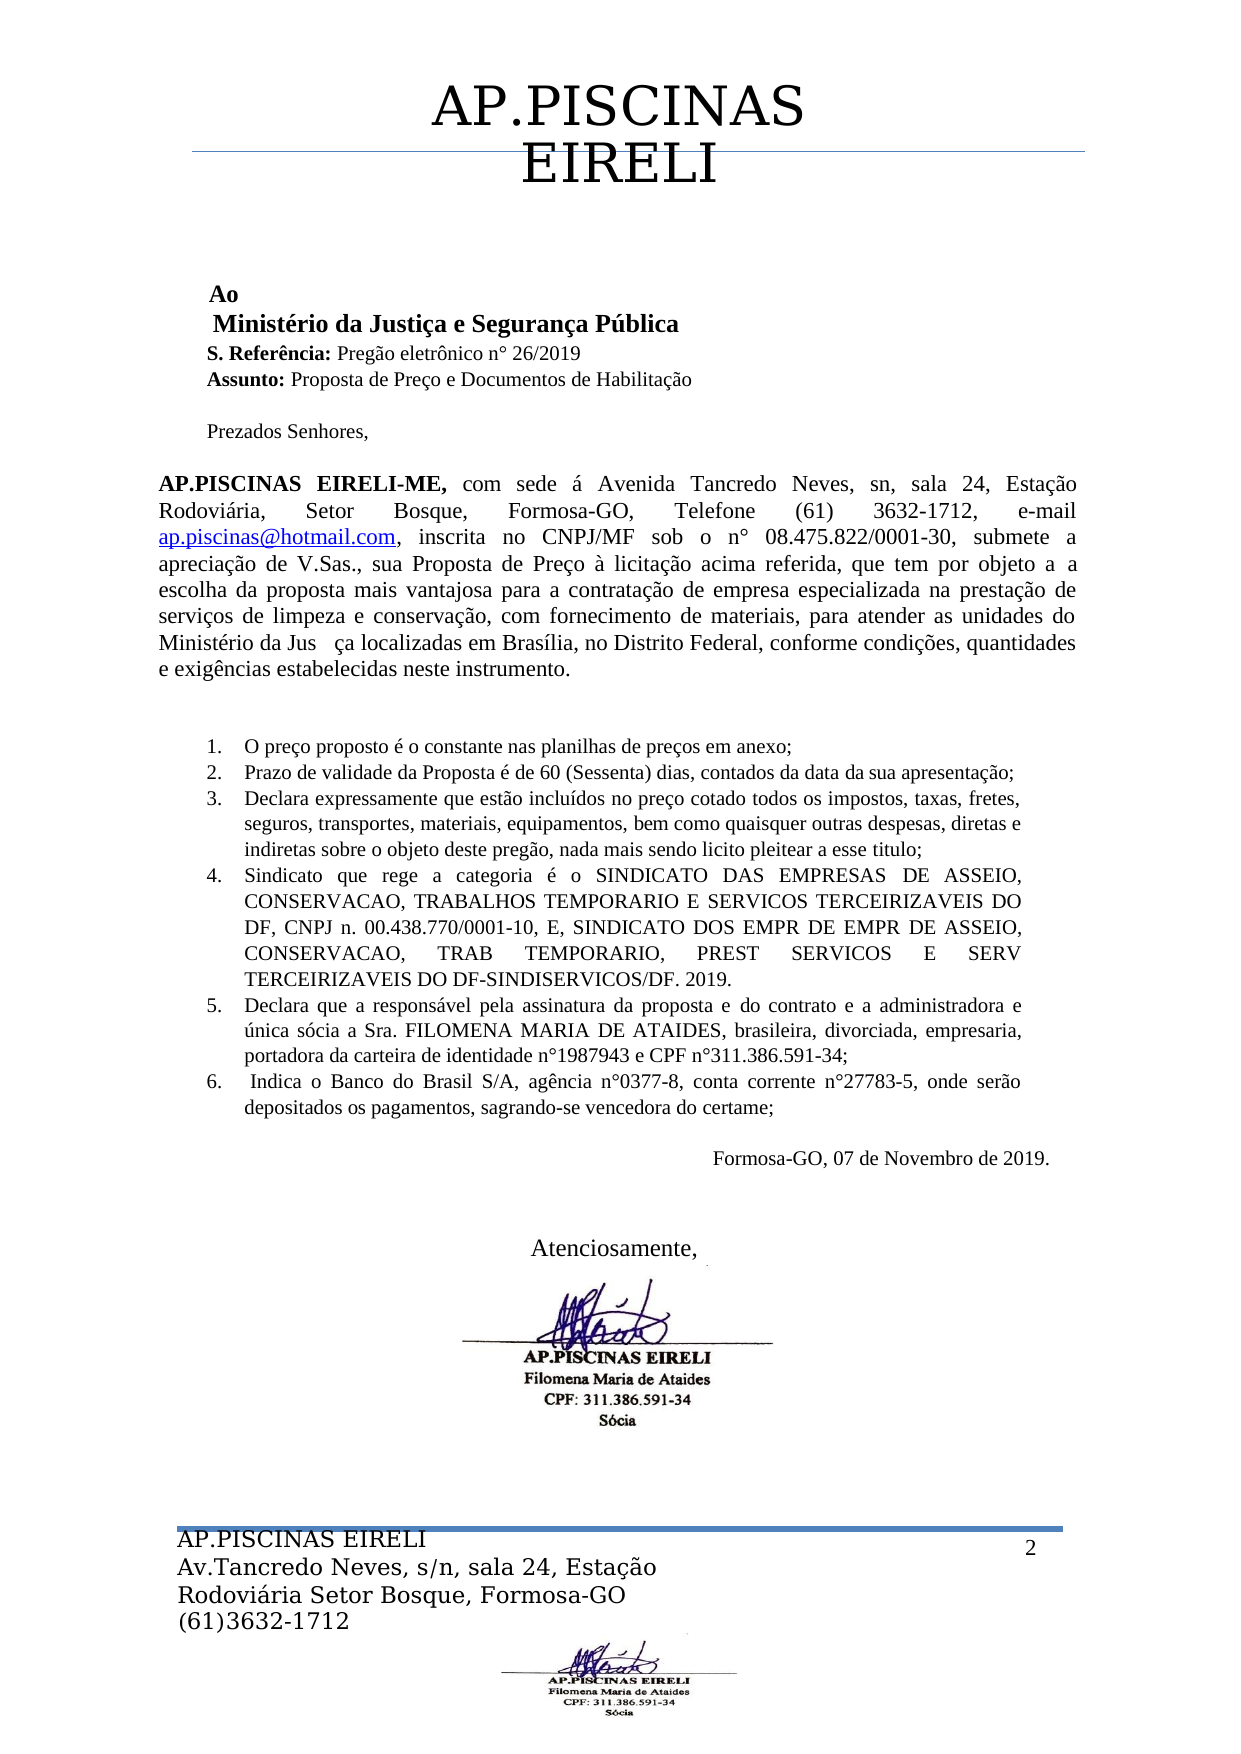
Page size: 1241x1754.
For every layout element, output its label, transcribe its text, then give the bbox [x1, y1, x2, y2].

text AP.PISCINAS EIRELI-ME, com sede á Avenida Tancredo Neves, sn, sala 24, Estação Rodoviária, Setor Bosque, Formosa-GO, Telefone (61) 3632-1712, e-mail ap.piscinas@hotmail.com, inscrita no CNPJ/MF sob o n° 08.475.822/0001-30, submete a apreciação de V.Sas., sua Proposta de Preço à licitação acima referida, que tem por objeto a a escolha da proposta mais vantajosa para a contratação de empresa especializada na prestação de serviços de limpeza e conservação, com fornecimento de materiais, para atender as unidades do Ministério da Jus􀀵ça localizadas em Brasília, no Distrito Federal, conforme condições, quantidades e exigências estabelecidas neste instrumento. [158, 471, 1078, 681]
list Indica o Banco do Brasil S/A, agência n°0377-8, conta corrente n°27783-5, onde serão depositados os pagamentos, sagrando-se vencedora do certame; [206, 1069, 1022, 1119]
text Assunto: Proposta de Preço e Documentos de Habilitação Prezados Senhores, [207, 367, 694, 443]
subtitle Ao [208, 279, 1078, 308]
list O preço proposto é o constante nas planilhas de preços em anexo; [206, 734, 1078, 758]
subtitle Atenciosamente, [402, 1233, 825, 1262]
list Prazo de validade da Proposta é de 60 (Sessenta) dias, contados da data da sua apresentação; [206, 760, 1078, 784]
list Declara que a responsável pela assinatura da proposta e do contrato e a administradora e única sócia a Sra. FILOMENA MARIA DE ATAIDES, brasileira, divorciada, empresaria, portadora da carteira de identidade n°1987943 e CPF n°311.386.591-34; [206, 992, 1022, 1067]
list Sindicato que rege a categoria é o SINDICATO DAS EMPRESAS DE ASSEIO, CONSERVACAO, TRABALHOS TEMPORARIO E SERVICOS TERCEIRIZAVEIS DO DF, CNPJ n. 00.438.770/0001-10, E, SINDICATO DOS EMPR DE EMPR DE ASSEIO, CONSERVACAO, TRAB TEMPORARIO, PREST SERVICOS E SERV TERCEIRIZAVEIS DO DF-SINDISERVICOS/DF. 2019. [206, 863, 1022, 991]
picture [462, 1265, 774, 1430]
text S. Referência: Pregão eletrônico n° 26/2019 [207, 341, 1078, 365]
list Declara expressamente que estão incluídos no preço cotado todos os impostos, taxas, fretes, seguros, transportes, materiais, equipamentos, bem como quaisquer outras despesas, diretas e indiretas sobre o objeto deste pregão, nada mais sendo licito pleitear a esse titulo; [206, 786, 1022, 861]
text Ministério da Justiça e Segurança Pública [70, 308, 1196, 338]
text Formosa-GO, 07 de Novembro de 2019. [713, 1146, 1078, 1170]
picture [501, 1633, 738, 1718]
